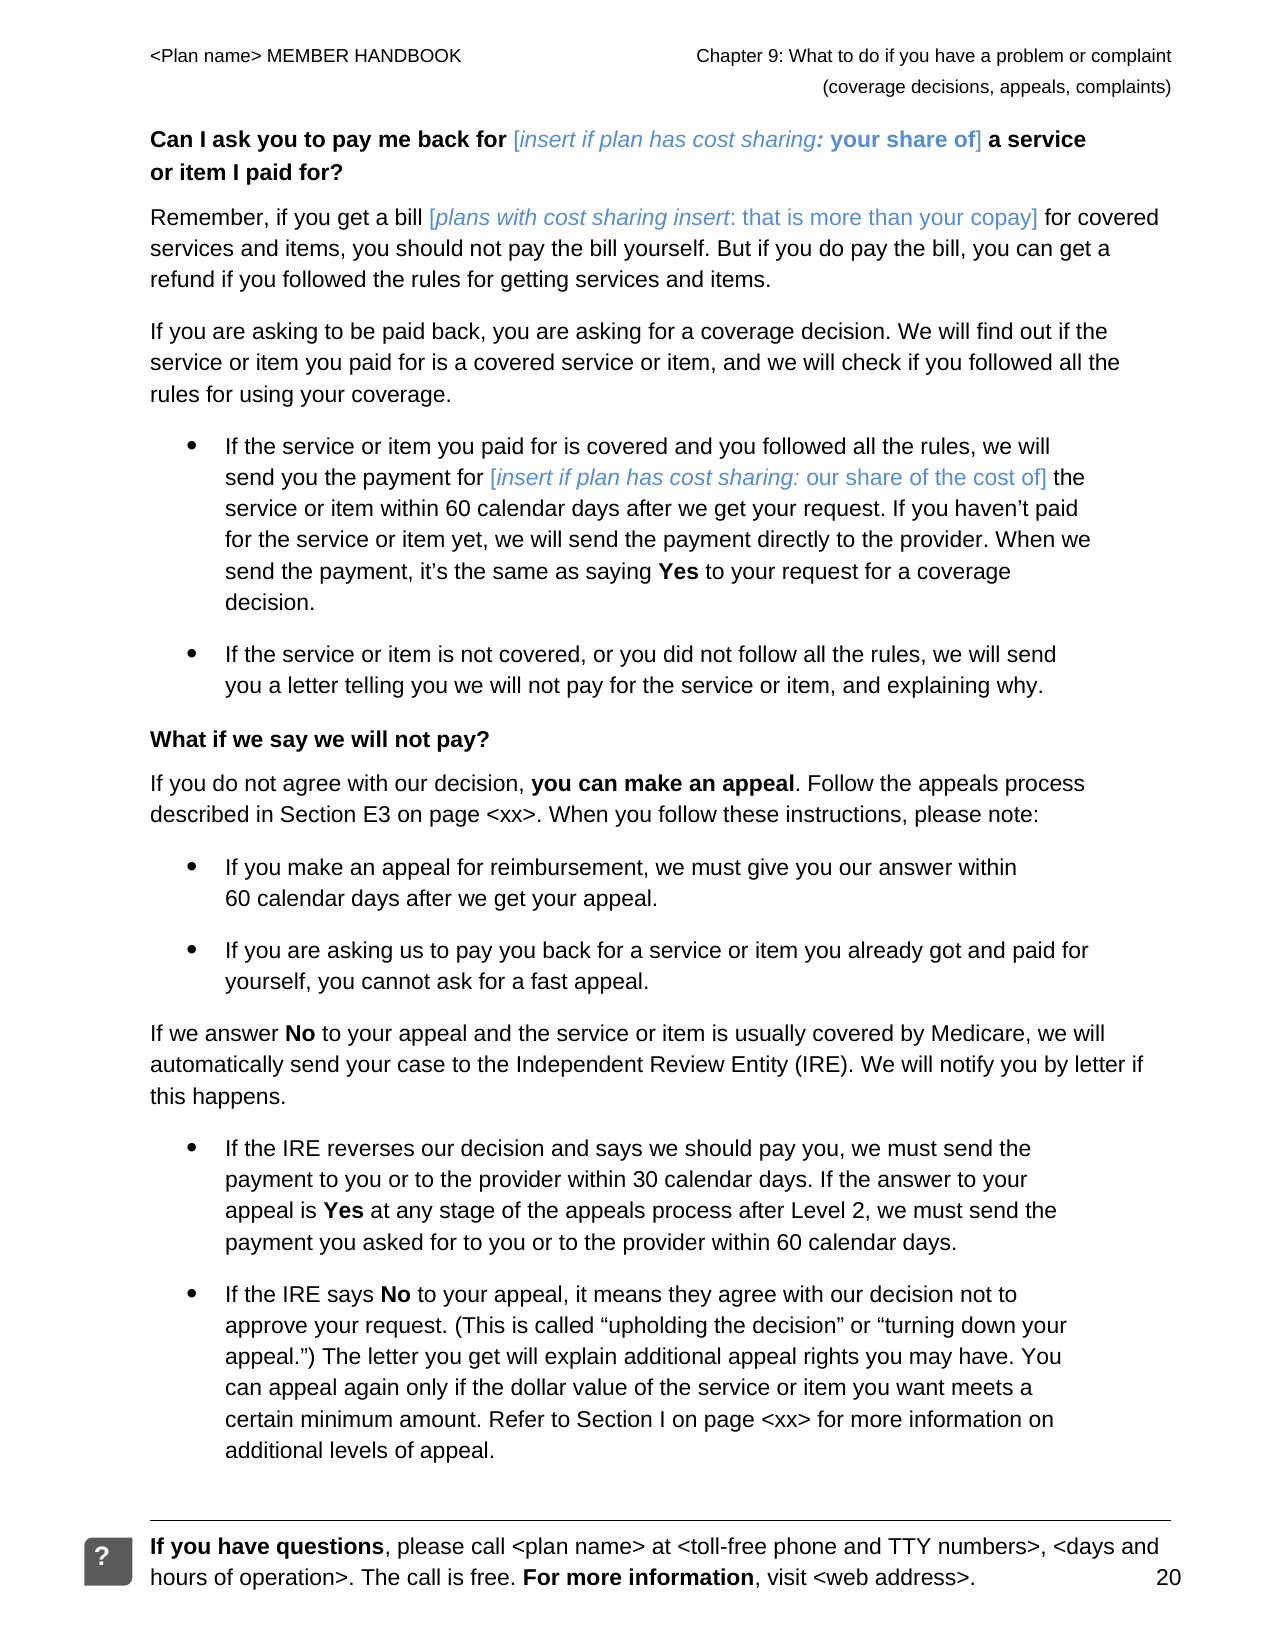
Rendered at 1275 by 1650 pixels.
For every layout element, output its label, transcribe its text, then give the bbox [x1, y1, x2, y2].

text If you do not agree with our decision, you can make an appeal. Follow the appeals process described in Section E3 on page <xx>. When you follow these instructions, please note: [150, 767, 1171, 829]
subtitle What if we say we will not pay? [150, 721, 1096, 754]
list If the service or item is not covered, or you did not follow all the rules, we will send you a letter telling you we will not pay for the service or item, and explaining why. [187, 637, 1096, 700]
text If we answer No to your appeal and the service or item is usually covered by Medicare, we will automatically send your case to the Independent Review Entity (IRE). We will notify you by letter if this happens. [150, 1017, 1171, 1110]
list If the IRE says No to your appeal, it means they agree with our decision not to approve your request. (This is called “upholding the decision” or “turning down your appeal.”) The letter you get will explain additional appeal rights you may have. You can appeal again only if the dollar value of the service or item you want meets a certain minimum amount. Refer to Section I on page <xx> for more information on additional levels of appeal. [187, 1277, 1096, 1464]
subtitle Can I ask you to pay me back for [insert if plan has cost sharing: your share of] a service or item I paid for? [150, 121, 1096, 187]
list If you are asking us to pay you back for a service or item you already got and paid for yourself, you cannot ask for a fast appeal. [187, 933, 1096, 996]
text Remember, if you get a bill [plans with cost sharing insert: that is more than your copay] for covered services and items, you should not pay the bill yourself. But if you do pay the bill, you can get a refund if you followed the rules for getting services and items. [150, 200, 1171, 294]
list If the service or item you paid for is covered and you followed all the rules, we will send you the payment for [insert if plan has cost sharing: our share of the cost of] the service or item within 60 calendar days after we get your request. If you haven’t paid for the service or item yet, we will send the payment directly to the provider. When we send the payment, it’s the same as saying Yes to your request for a coverage decision. [187, 429, 1096, 617]
list If you make an appeal for reimbursement, we must give you our answer within 60 calendar days after we get your appeal. [187, 850, 1096, 912]
list If the IRE reverses our decision and says we should pay you, we must send the payment to you or to the provider within 30 calendar days. If the answer to your appeal is Yes at any stage of the appeals process after Level 2, we must send the payment you asked for to you or to the provider within 60 calendar days. [187, 1131, 1096, 1256]
text If you are asking to be paid back, you are asking for a coverage decision. We will find out if the service or item you paid for is a covered service or item, and we will check if you followed all the rules for using your coverage. [150, 314, 1171, 408]
